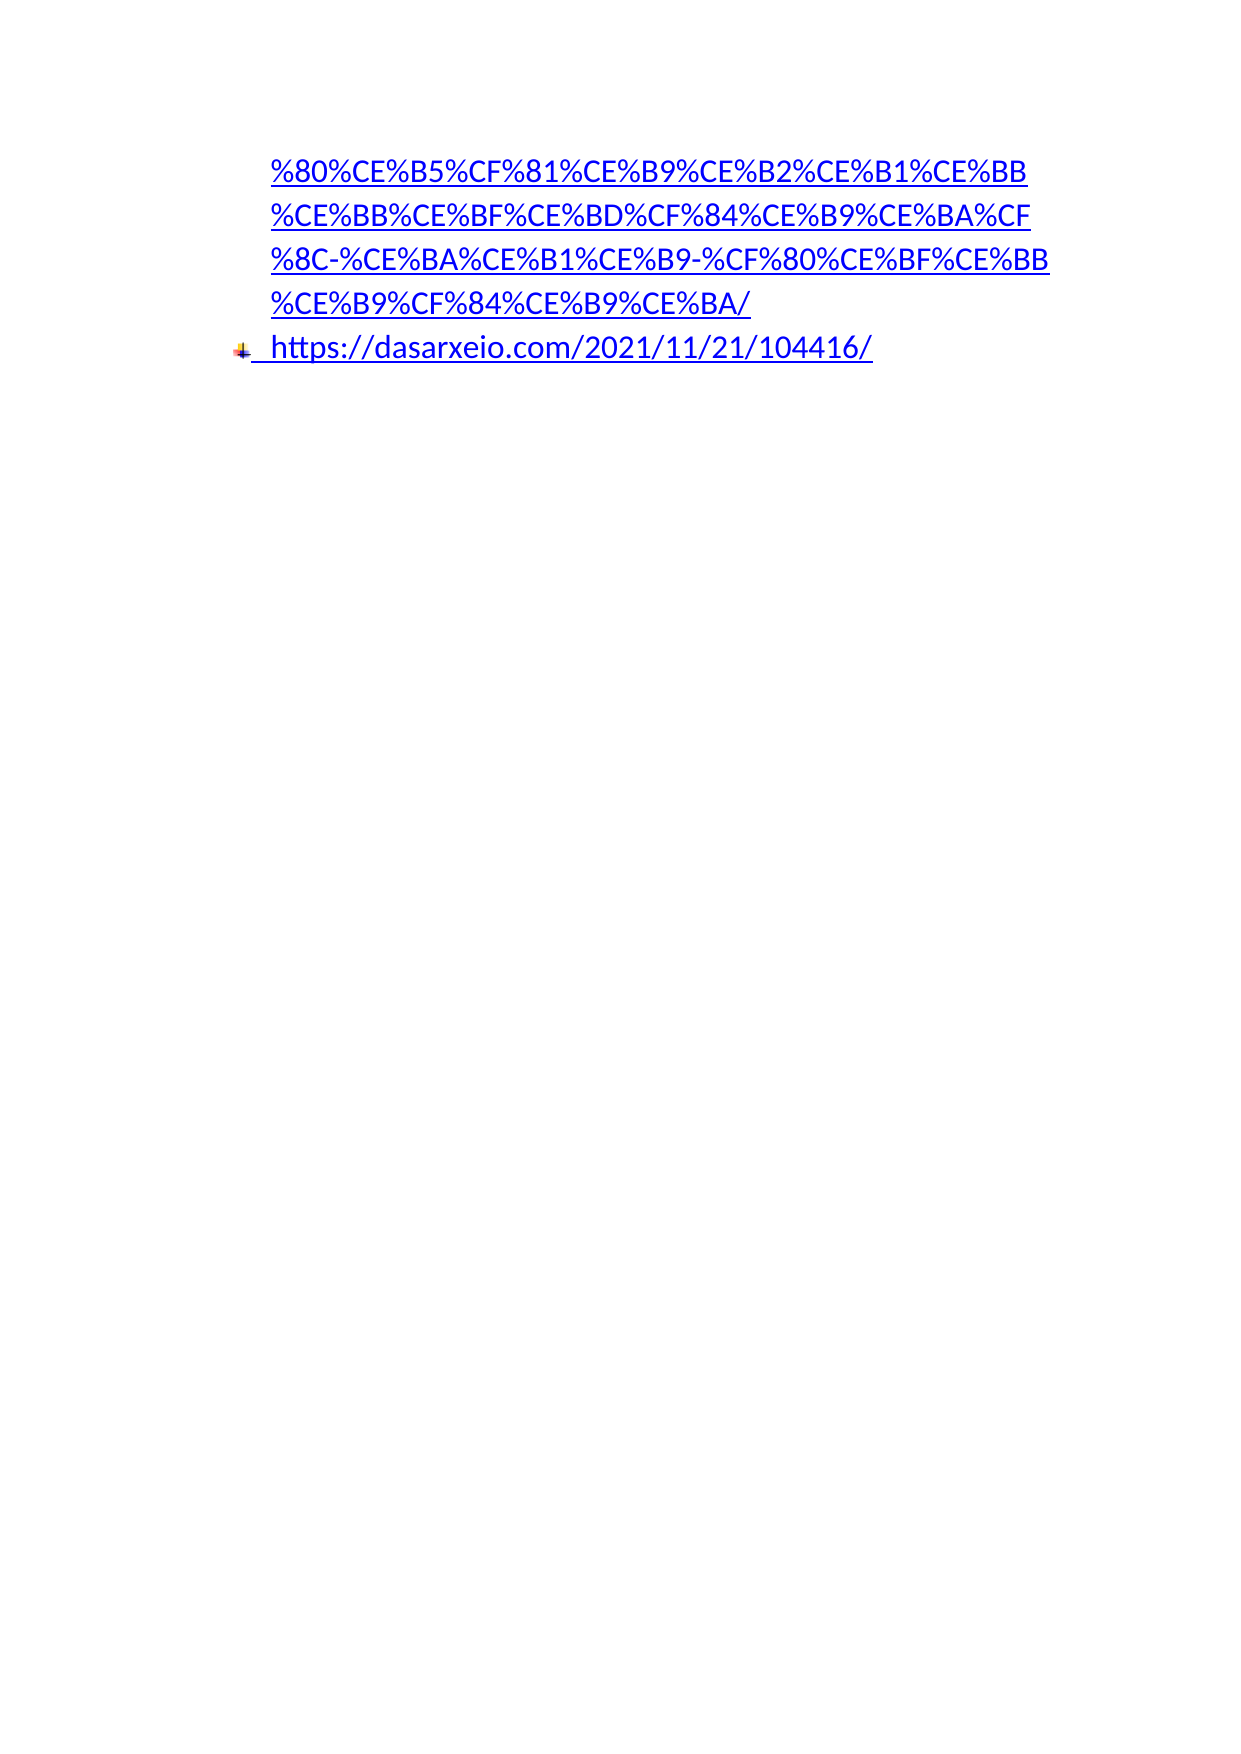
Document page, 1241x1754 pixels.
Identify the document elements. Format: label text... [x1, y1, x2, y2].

picture [233, 341, 251, 359]
list https://dasarxeio.com/2021/11/21/104416/ [233, 326, 1053, 367]
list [233, 150, 1053, 323]
